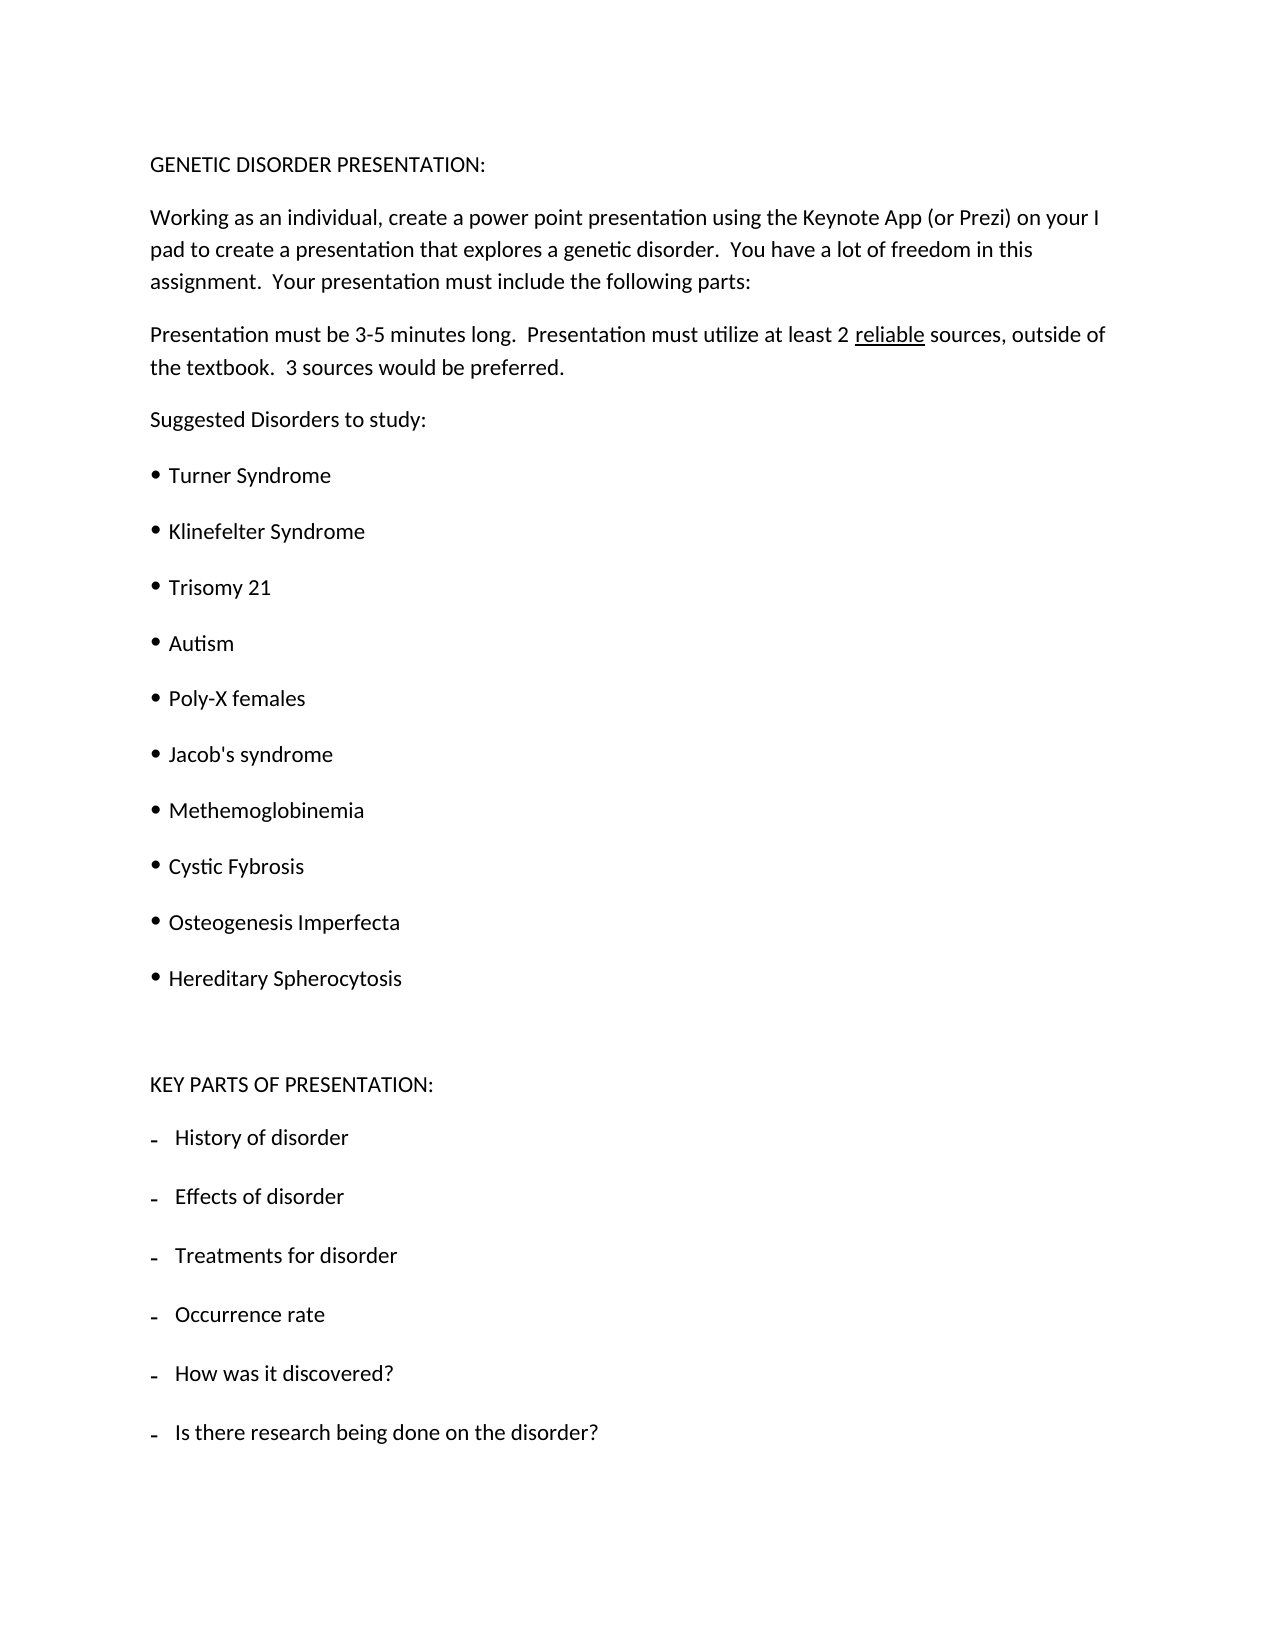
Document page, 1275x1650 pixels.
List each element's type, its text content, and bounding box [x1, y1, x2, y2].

list Osteogenesis Imperfecta [150, 905, 1125, 936]
list How was it discovered? [150, 1359, 1125, 1392]
text KEY PARTS OF PRESENTATION: [150, 1070, 1125, 1098]
list Hereditary Spherocytosis [150, 961, 1125, 992]
text Working as an individual, create a power point presentation using the Keynote App (or Prezi) on your I pad to create a presentation that explores a genetic disorder. You have a lot of freedom in this assignment. Your presentation must include the following parts: [150, 203, 1125, 295]
list Autism [150, 626, 1125, 657]
list Trisomy 21 [150, 570, 1125, 601]
list Effects of disorder [150, 1182, 1125, 1215]
list Occurrence rate [150, 1300, 1125, 1333]
text Presentation must be 3-5 minutes long. Presentation must utilize at least 2 reliable sources, outside of the textbook. 3 sources would be preferred. [150, 320, 1125, 381]
text GENETIC DISORDER PRESENTATION: [150, 150, 1125, 178]
list Treatments for disorder [150, 1241, 1125, 1274]
list Is there research being done on the disorder? [150, 1418, 1125, 1451]
list Turner Syndrome [150, 459, 1125, 489]
list History of disorder [150, 1123, 1125, 1156]
list Poly-X females [150, 682, 1125, 712]
list Klinefelter Syndrome [150, 514, 1125, 545]
list Methemoglobinemia [150, 794, 1125, 824]
list Cystic Fybrosis [150, 849, 1125, 880]
text Suggested Disorders to study: [150, 406, 1125, 434]
list Jacob's syndrome [150, 738, 1125, 768]
